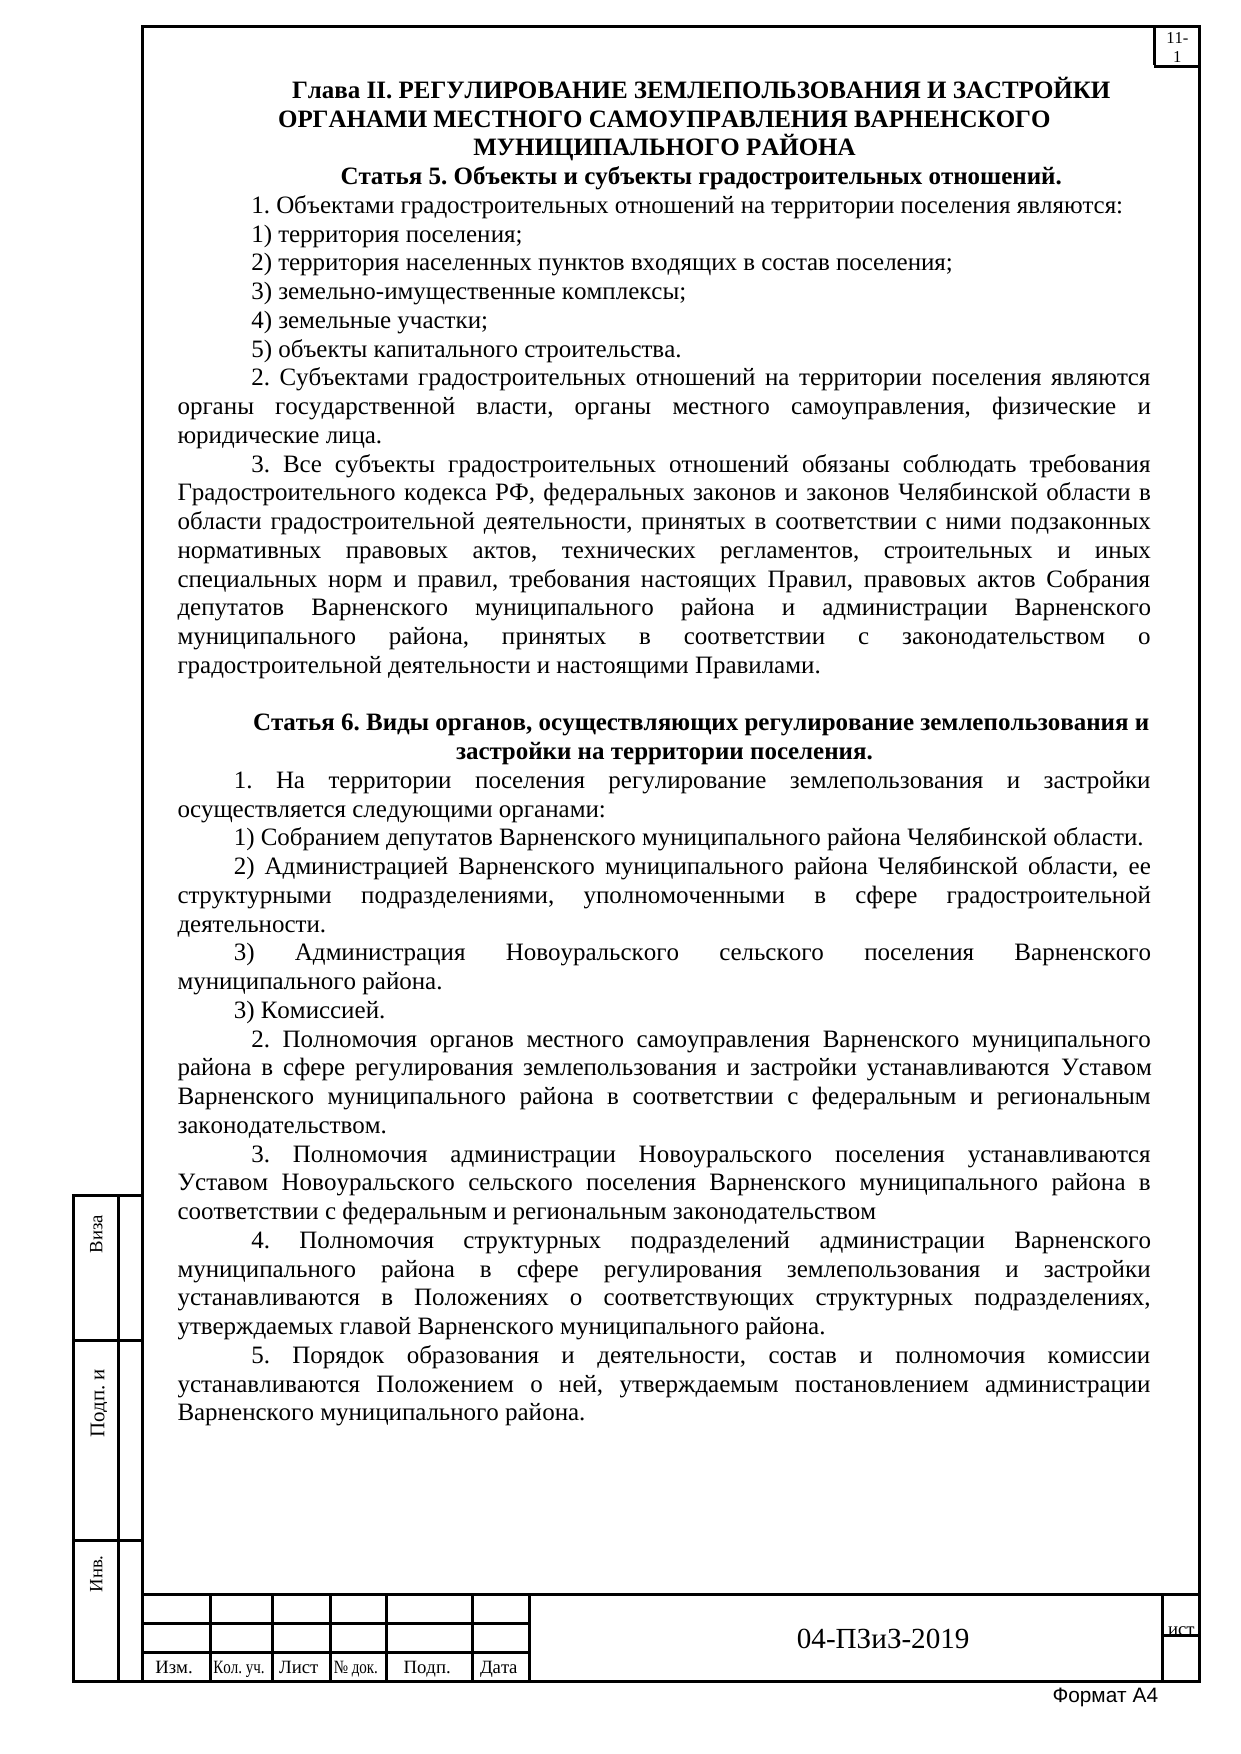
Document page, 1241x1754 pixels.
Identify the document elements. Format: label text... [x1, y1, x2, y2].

text 2. Субъектами градостроительных отношений на территории поселения являются органы государственной власти, органы местного самоуправления, физические и юридические лица. [177, 362, 1152, 449]
subtitle Статья 6. Виды органов, осуществляющих регулирование землепользования и застройки на территории поселения. [177, 707, 1152, 765]
text 4) земельные участки; [177, 305, 1152, 334]
text 2) территория населенных пунктов входящих в состав поселения; [177, 247, 1152, 276]
text 3. Полномочия администрации Новоуральского поселения устанавливаются Уставом Новоуральского сельского поселения Варненского муниципального района в соответствии с федеральным и региональным законодательством [177, 1139, 1152, 1225]
text 1) территория поселения; [177, 219, 1152, 247]
text 3. Все субъекты градостроительных отношений обязаны соблюдать требования Градостроительного кодекса РФ, федеральных законов и законов Челябинской области в области градостроительной деятельности, принятых в соответствии с ними подзаконных нормативных правовых актов, технических регламентов, строительных и иных специальных норм и правил, требования настоящих Правил, правовых актов Собрания депутатов Варненского муниципального района и администрации Варненского муниципального района, принятых в соответствии с законодательством о градостроительной деятельности и настоящими Правилами. [177, 449, 1152, 679]
text 4. Полномочия структурных подразделений администрации Варненского муниципального района в сфере регулирования землепользования и застройки устанавливаются в Положениях о соответствующих структурных подразделениях, утверждаемых главой Варненского муниципального района. [177, 1225, 1152, 1340]
text 3) Комиссией. [177, 995, 1152, 1024]
subtitle Статья 5. Объекты и субъекты градостроительных отношений. [177, 161, 1152, 190]
text 5. Порядок образования и деятельности, состав и полномочия комиссии устанавливаются Положением о ней, утверждаемым постановлением администрации Варненского муниципального района. [177, 1340, 1152, 1426]
text 1) Собранием депутатов Варненского муниципального района Челябинской области. [177, 822, 1152, 851]
text 2) Администрацией Варненского муниципального района Челябинской области, ее структурными подразделениями, уполномоченными в сфере градостроительной деятельности. [177, 851, 1152, 937]
text 1. На территории поселения регулирование землепользования и застройки осуществляется следующими органами: [177, 765, 1152, 822]
text 2. Полномочия органов местного самоуправления Варненского муниципального района в сфере регулирования землепользования и застройки устанавливаются Уставом Варненского муниципального района в соответствии с федеральным и региональным законодательством. [177, 1024, 1152, 1139]
text 1. Объектами градостроительных отношений на территории поселения являются: [177, 190, 1152, 219]
text 3) Администрация Новоуральского сельского поселения Варненского муниципального района. [177, 937, 1152, 995]
text 5) объекты капитального строительства. [177, 334, 1152, 362]
subtitle Глава II. РЕГУЛИРОВАНИЕ ЗЕМЛЕПОЛЬЗОВАНИЯ И ЗАСТРОЙКИ ОРГАНАМИ МЕСТНОГО САМОУПРАВЛЕНИЯ ВАРНЕНСКОГО МУНИЦИПАЛЬНОГО РАЙОНА [177, 75, 1152, 161]
text 3) земельно-имущественные комплексы; [177, 276, 1152, 305]
